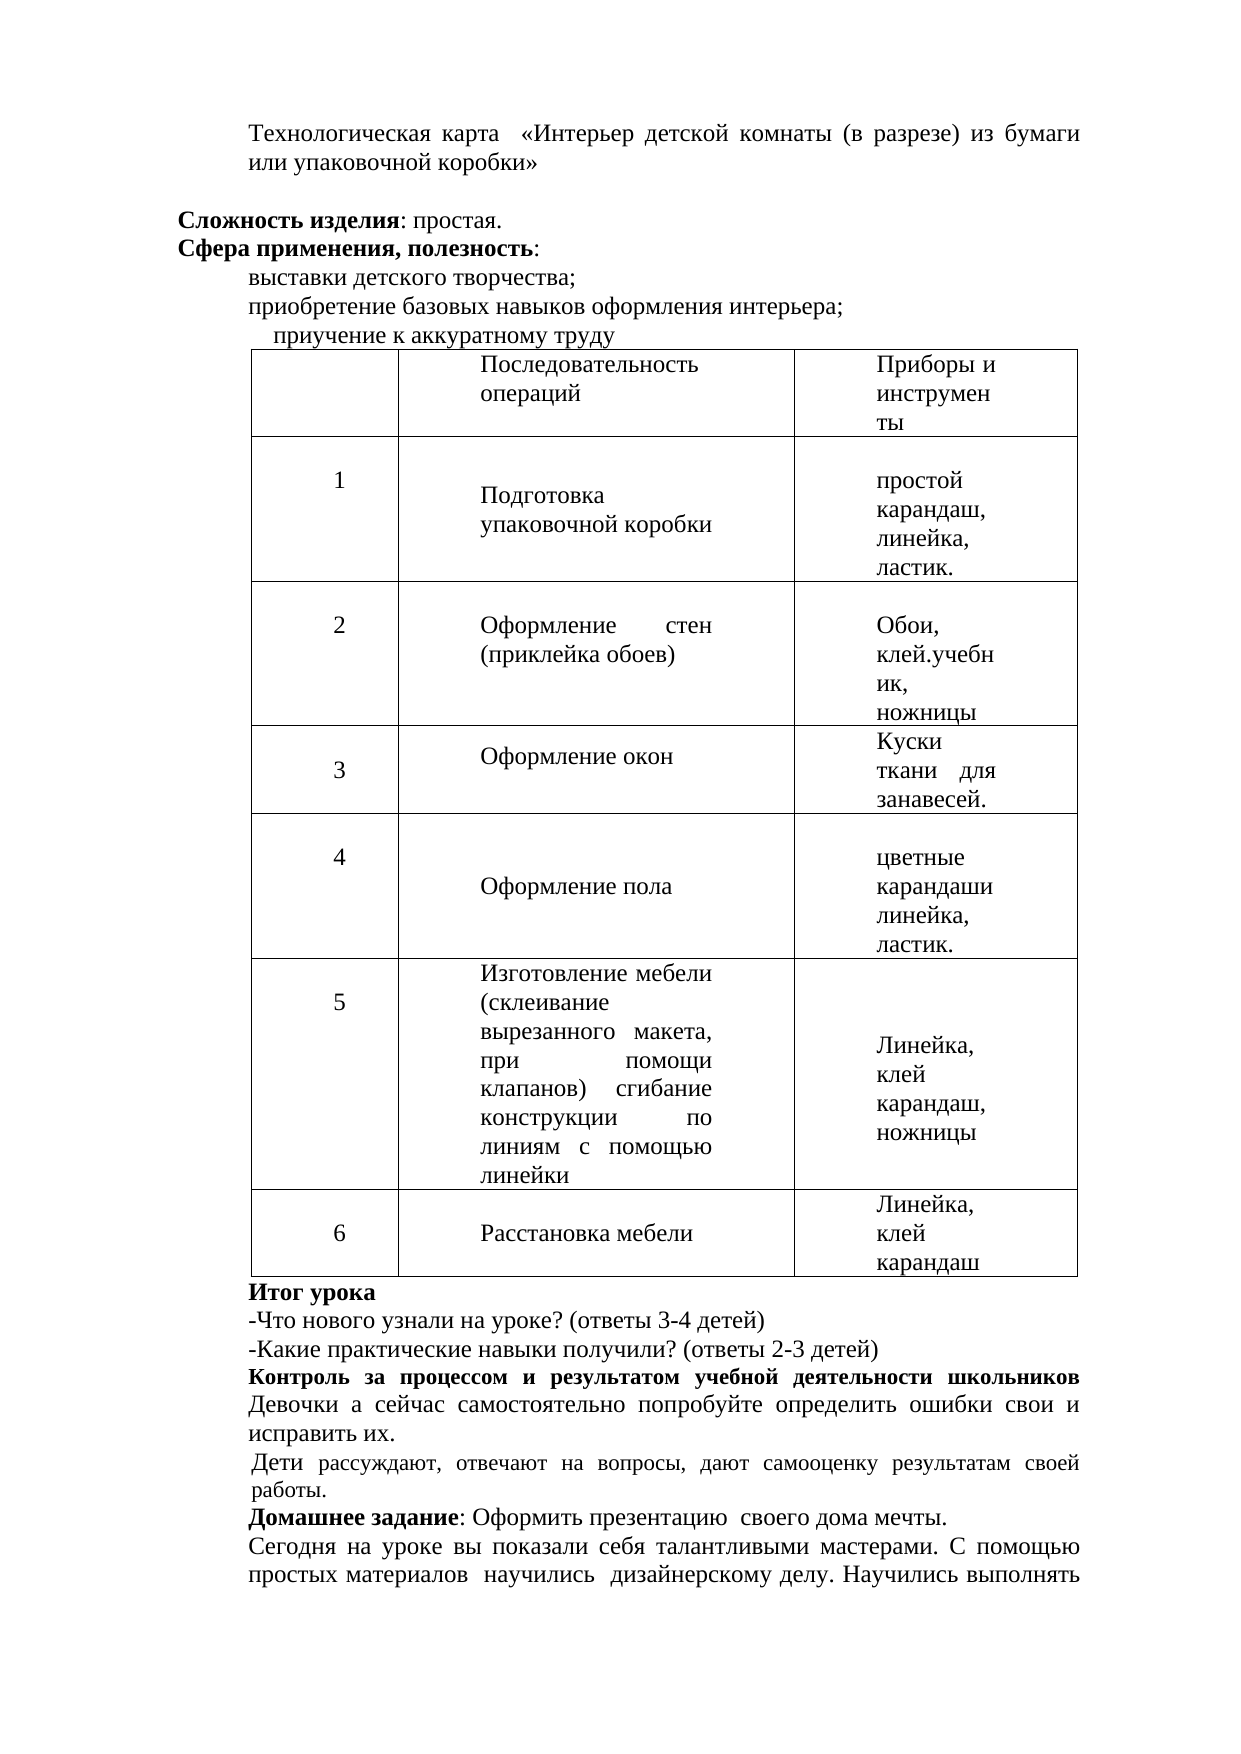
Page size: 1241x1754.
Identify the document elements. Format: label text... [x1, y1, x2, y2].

text Сложность изделия: простая. [177, 205, 1081, 233]
table_cell 4 [252, 814, 398, 957]
text Контроль за процессом и результатом учебной деятельности школьников Девочки а сейчас самостоятельно попробуйте определить ошибки свои и исправить их. [248, 1363, 1081, 1447]
list приучение к аккуратному труду [248, 320, 1081, 348]
table_cell Оформление пола [399, 814, 794, 957]
table_cell 6 [252, 1190, 398, 1276]
text Итог урока [248, 1277, 1081, 1306]
table_cell Обои, клей.учебник, ножницы [795, 582, 1077, 725]
table_cell Оформление окон [399, 726, 794, 813]
list приобретение базовых навыков оформления интерьера; [248, 291, 1081, 320]
table_header Последовательность операций [399, 350, 794, 436]
table_cell цветные карандаши линейка, ластик. [795, 814, 1077, 957]
text Сфера применения, полезность: [177, 233, 1081, 262]
table_cell 1 [252, 437, 398, 581]
table_header [252, 350, 398, 436]
table_cell Оформление стен (приклейка обоев) [399, 582, 794, 725]
table_cell 3 [252, 726, 398, 813]
table_cell Расстановка мебели [399, 1190, 794, 1276]
table_cell Линейка, клей карандаш,ножницы [795, 959, 1077, 1188]
table_cell Подготовка упаковочной коробки [399, 437, 794, 581]
table_cell Линейка, клей карандаш [795, 1190, 1077, 1276]
table_cell 2 [252, 582, 398, 725]
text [248, 1531, 1081, 1588]
table_cell простой карандаш, линейка, ластик. [795, 437, 1077, 581]
table_cell 5 [252, 959, 398, 1188]
text Технологическая карта «Интерьер детской комнаты (в разрезе) из бумаги или упаковочной коробки» [248, 118, 1081, 176]
text Дети рассуждают, отвечают на вопросы, дают самооценку результатам своей работы. [251, 1447, 1081, 1502]
table_cell Куски ткани для занавесей. [795, 726, 1077, 813]
text -Что нового узнали на уроке? (ответы 3-4 детей) [248, 1306, 1081, 1334]
list выставки детского творчества; [248, 262, 1081, 291]
text Домашнее задание: Оформить презентацию своего дома мечты. [248, 1502, 1081, 1531]
table_header Приборы и инструменты [795, 350, 1077, 436]
text -Какие практические навыки получили? (ответы 2-3 детей) [248, 1334, 1081, 1363]
table_cell Изготовление мебели (склеивание вырезанного макета, при помощи клапанов) сгибание конструкции по линиям с помощью линейки [399, 959, 794, 1188]
